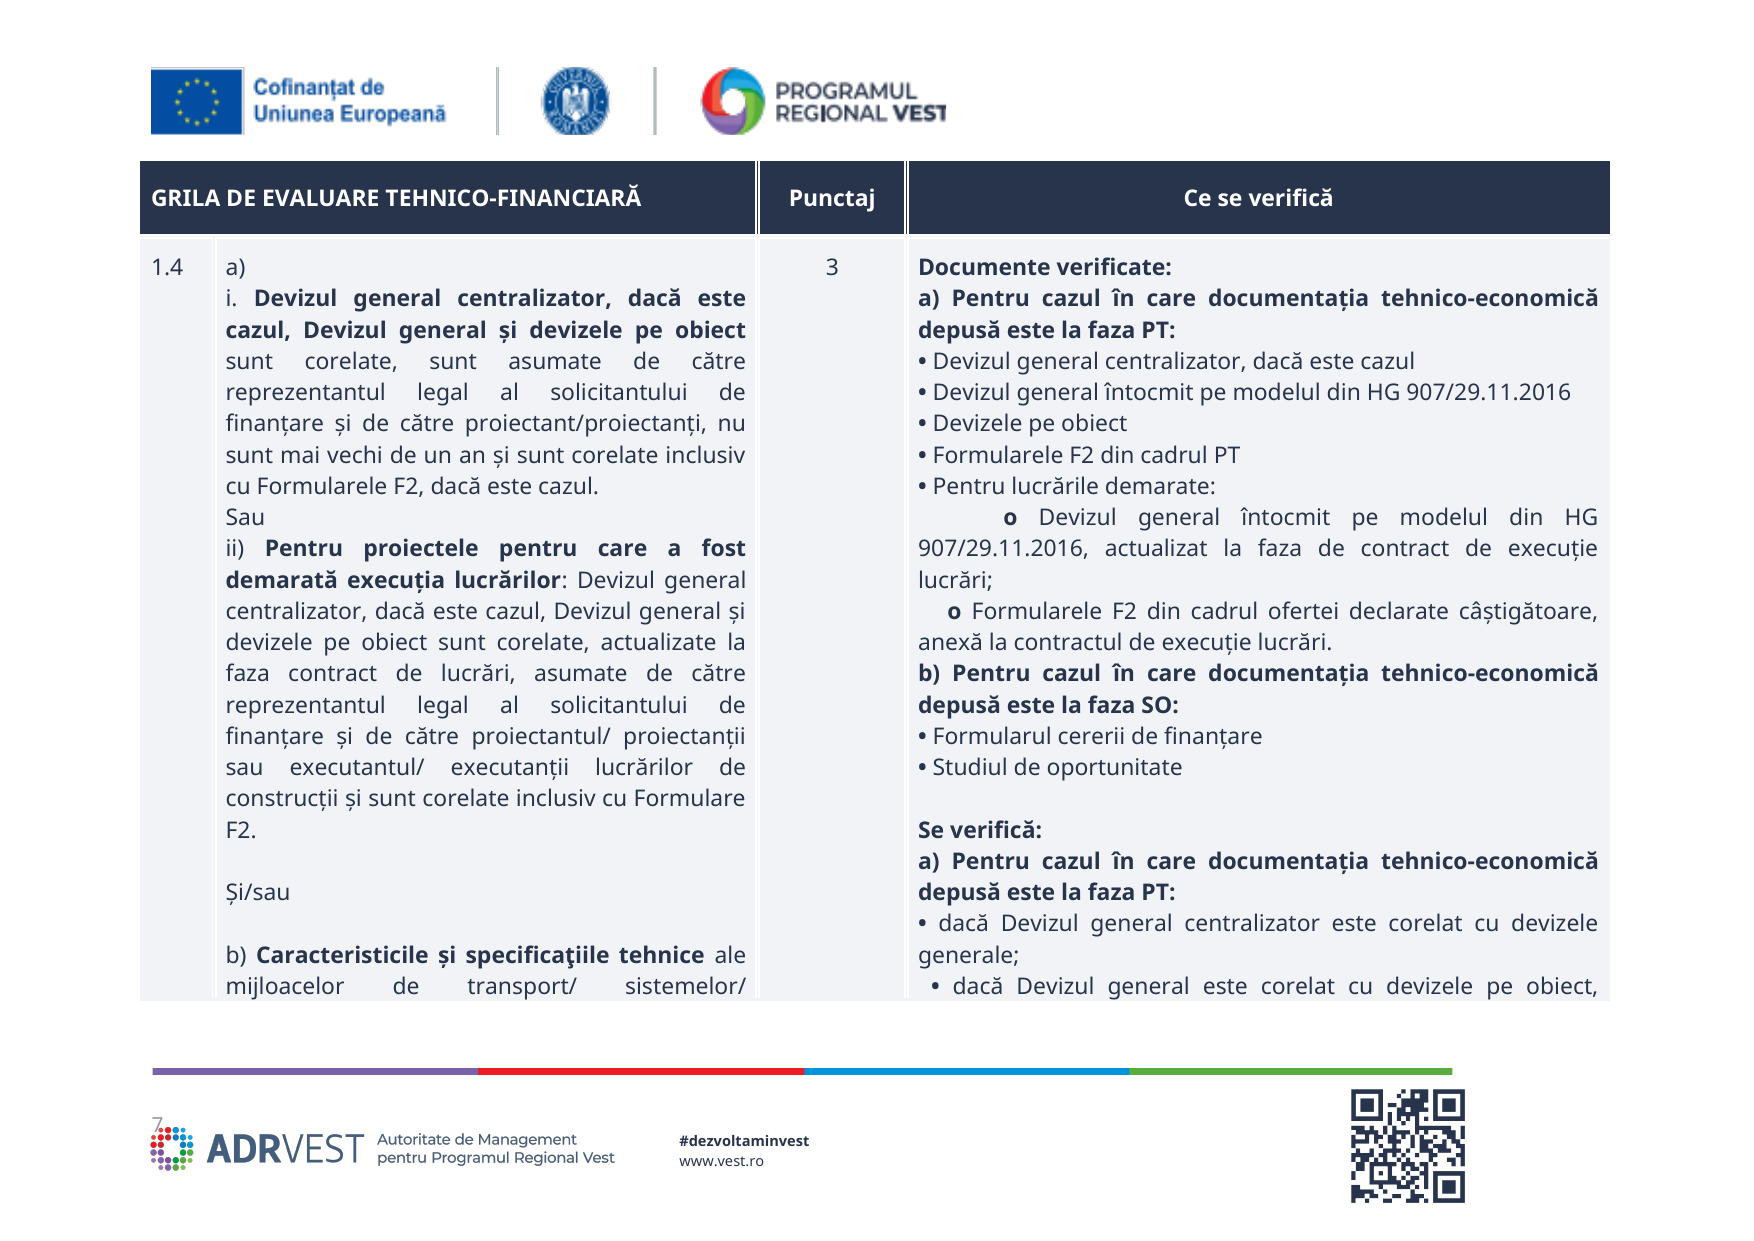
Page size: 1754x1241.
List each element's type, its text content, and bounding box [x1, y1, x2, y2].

table_header Punctaj [760, 161, 904, 234]
table_header GRILA DE EVALUARE TEHNICO-FINANCIARĂ [140, 161, 755, 234]
picture [141, 1124, 620, 1174]
picture [1342, 1080, 1474, 1212]
table_header Ce se verifică [909, 161, 1610, 234]
table_cell 3 [758, 234, 907, 1001]
table_cell 1.4 [140, 236, 214, 1001]
